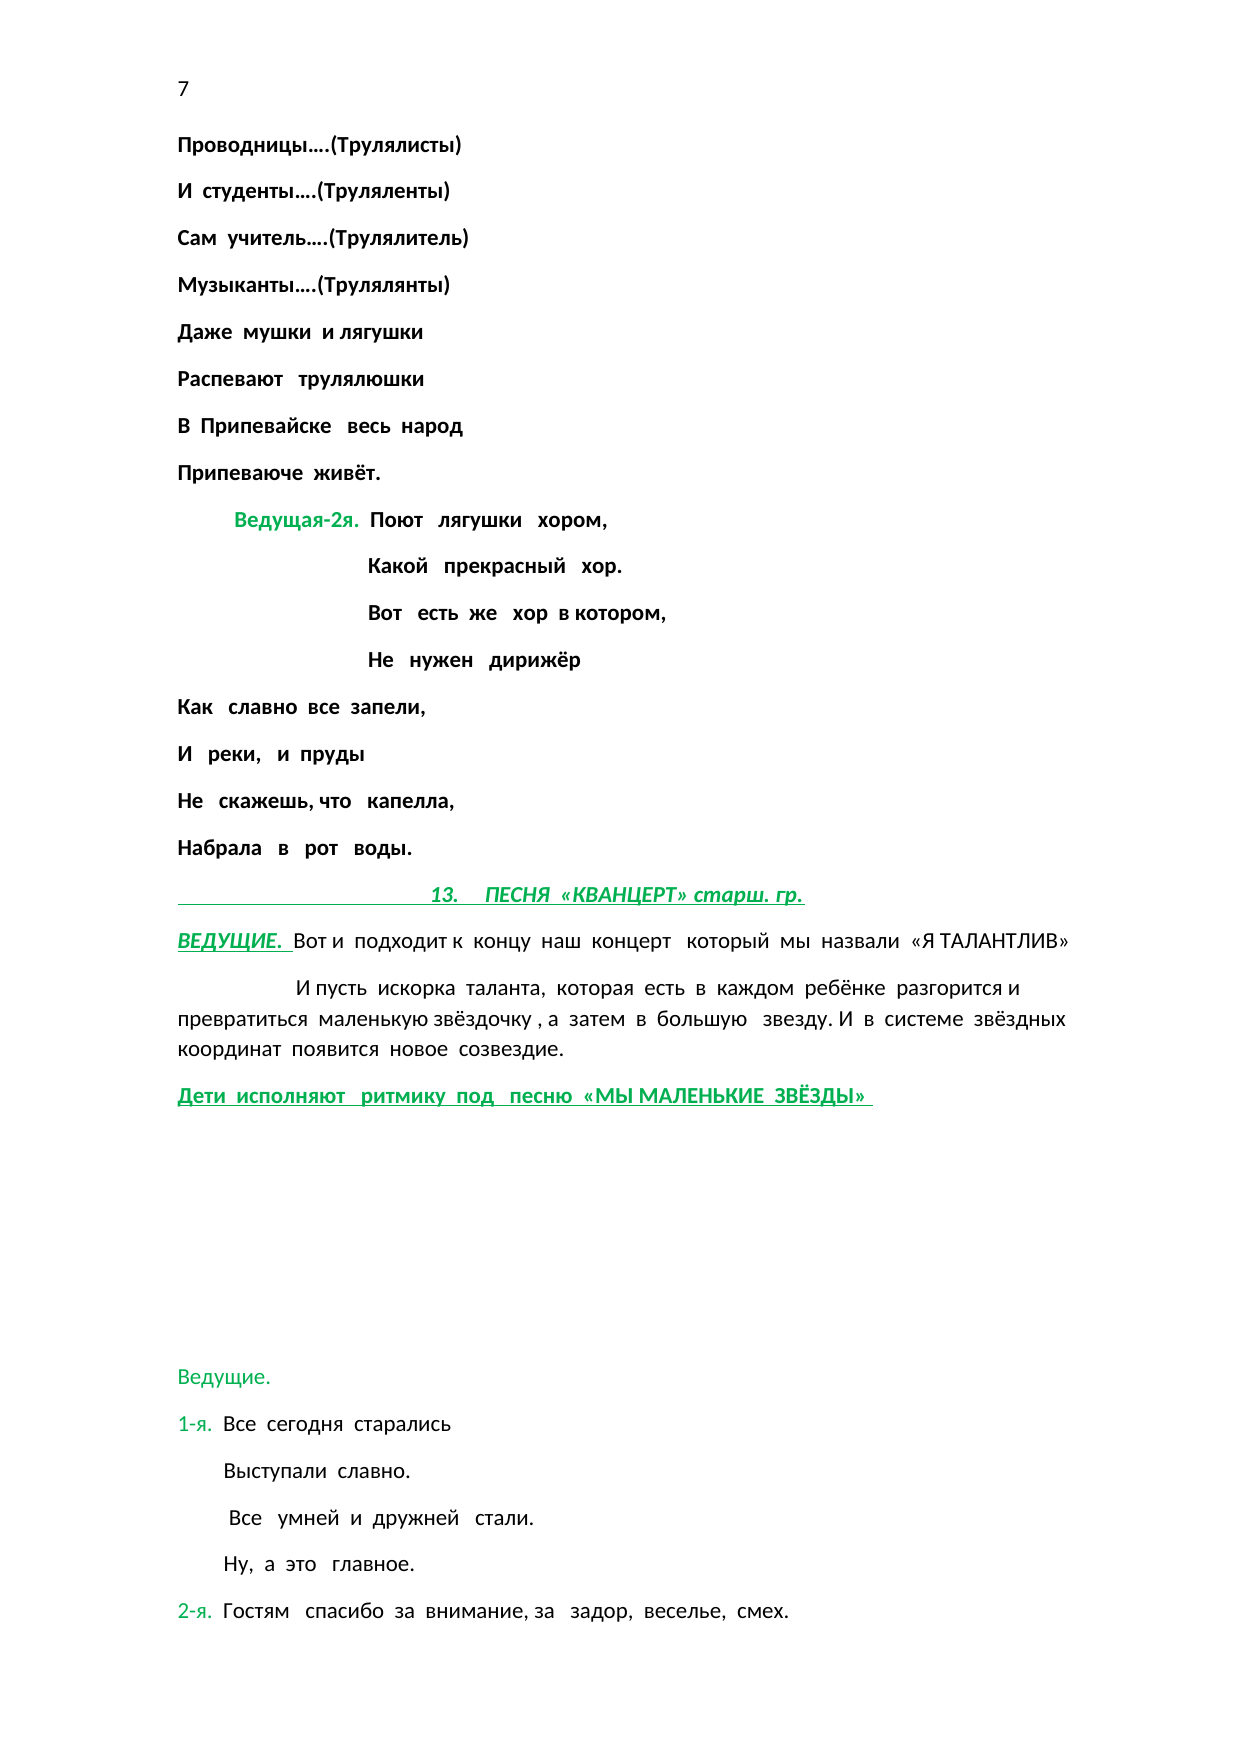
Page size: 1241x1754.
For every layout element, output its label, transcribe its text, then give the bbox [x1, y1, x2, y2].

text Сам учитель….(Трулялитель) [177, 223, 1152, 252]
text Даже мушки и лягушки [177, 317, 1152, 345]
text Все умней и дружней стали. [177, 1503, 1152, 1531]
text Вот есть же хор в котором, [177, 598, 1152, 627]
text Припеваюче живёт. [177, 458, 1152, 486]
text 1-я. Все сегодня старались [177, 1409, 1152, 1437]
text И пусть искорка таланта, которая есть в каждом ребёнке разгорится и превратиться маленькую звёздочку , а затем в большую звезду. И в системе звёздных координат появится новое созвездие. [177, 973, 1152, 1062]
text Какой прекрасный хор. [177, 552, 1152, 580]
text Не скажешь, что капелла, [177, 786, 1152, 814]
text Распевают трулялюшки [177, 364, 1152, 392]
text Выступали славно. [177, 1456, 1152, 1484]
text Не нужен дирижёр [177, 645, 1152, 673]
text 2-я. Гостям спасибо за внимание, за задор, веселье, смех. [177, 1596, 1152, 1624]
text И студенты….(Труляленты) [177, 177, 1152, 205]
text Проводницы….(Трулялисты) [177, 130, 1152, 158]
text Набрала в рот воды. [177, 833, 1152, 861]
text 13. ПЕСНЯ «КВАНЦЕРТ» старш. гр. [177, 880, 1152, 908]
text Ведущие. [177, 1362, 1152, 1390]
text ВЕДУЩИЕ. Вот и подходит к концу наш концерт который мы назвали «Я ТАЛАНТЛИВ» [177, 927, 1152, 955]
text Музыканты….(Трулялянты) [177, 270, 1152, 298]
text В Припевайске весь народ [177, 411, 1152, 439]
text Дети исполняют ритмику под песню «МЫ МАЛЕНЬКИЕ ЗВЁЗДЫ» [177, 1081, 1152, 1109]
text И реки, и пруды [177, 739, 1152, 767]
text Ведущая-2я. Поют лягушки хором, [177, 505, 1152, 533]
text Ну, а это главное. [177, 1549, 1152, 1578]
text Как славно все запели, [177, 692, 1152, 720]
